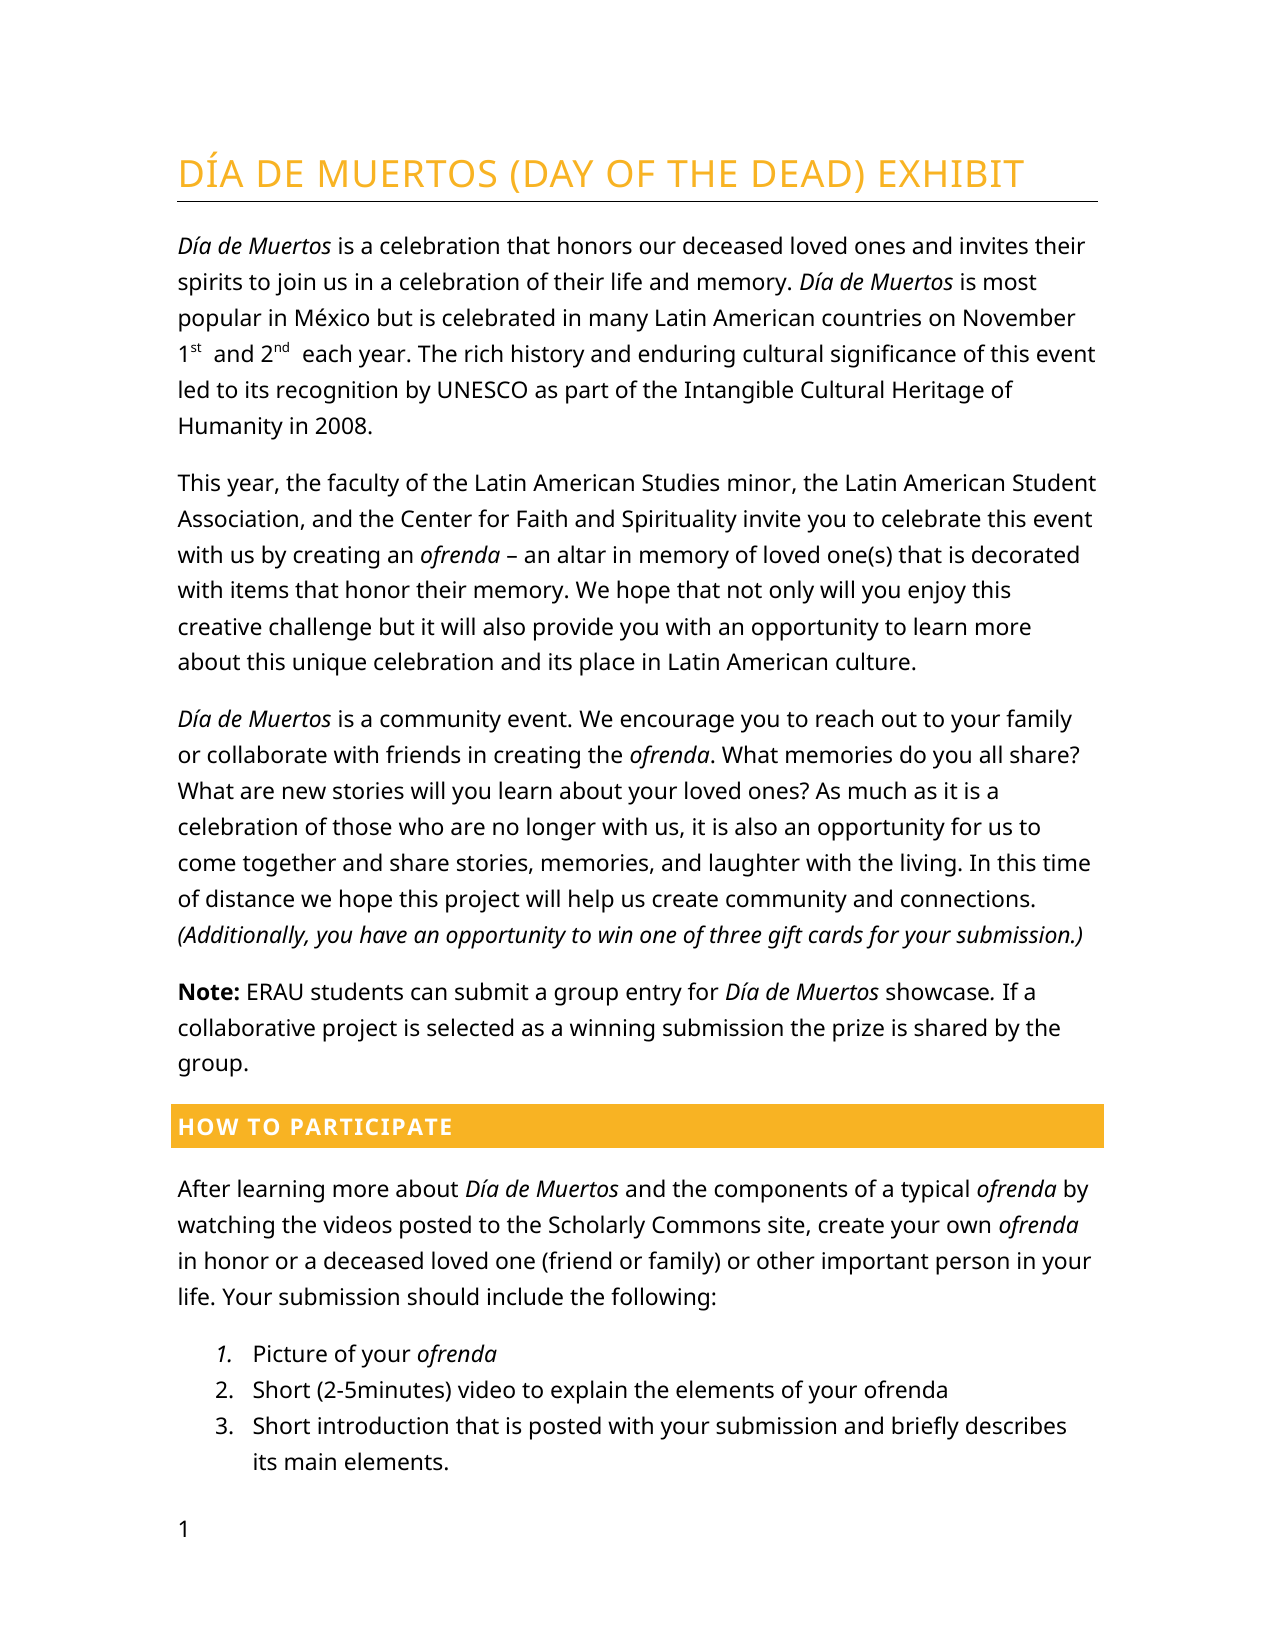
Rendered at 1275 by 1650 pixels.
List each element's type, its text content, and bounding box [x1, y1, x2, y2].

title Día de Muertos (Day of the Dead) Exhibit [177, 148, 1098, 201]
text After learning more about Día de Muertos and the components of a typical ofrenda by watching the videos posted to the Scholarly Commons site, create your own ofrenda in honor or a deceased loved one (friend or family) or other important person in your life. Your submission should include the following: [177, 1173, 1098, 1312]
subtitle How to participate [177, 1110, 1098, 1142]
list Short introduction that is posted with your submission and briefly describes its main elements. [215, 1410, 1098, 1477]
text Día de Muertos is a community event. We encourage you to reach out to your family or collaborate with friends in creating the ofrenda. What memories do you all share? What are new stories will you learn about your loved ones? As much as it is a celebration of those who are no longer with us, it is also an opportunity for us to come together and share stories, memories, and laughter with the living. In this time of distance we hope this project will help us create community and connections. (Additionally, you have an opportunity to win one of three gift cards for your submission.) [177, 703, 1098, 950]
text Día de Muertos is a celebration that honors our deceased loved ones and invites their spirits to join us in a celebration of their life and memory. Día de Muertos is most popular in México but is celebrated in many Latin American countries on November 1st and 2nd each year. The rich history and enduring cultural significance of this event led to its recognition by UNESCO as part of the Intangible Cultural Heritage of Humanity in 2008. [177, 230, 1098, 441]
list Picture of your ofrenda [215, 1338, 1098, 1369]
text This year, the faculty of the Latin American Studies minor, the Latin American Student Association, and the Center for Faith and Spirituality invite you to celebrate this event with us by creating an ofrenda – an altar in memory of loved one(s) that is decorated with items that honor their memory. We hope that not only will you enjoy this creative challenge but it will also provide you with an opportunity to learn more about this unique celebration and its place in Latin American culture. [177, 467, 1098, 678]
list Short (2-5minutes) video to explain the elements of your ofrenda [215, 1374, 1098, 1405]
text Note: ERAU students can submit a group entry for Día de Muertos showcase. If a collaborative project is selected as a winning submission the prize is shared by the group. [177, 976, 1098, 1079]
